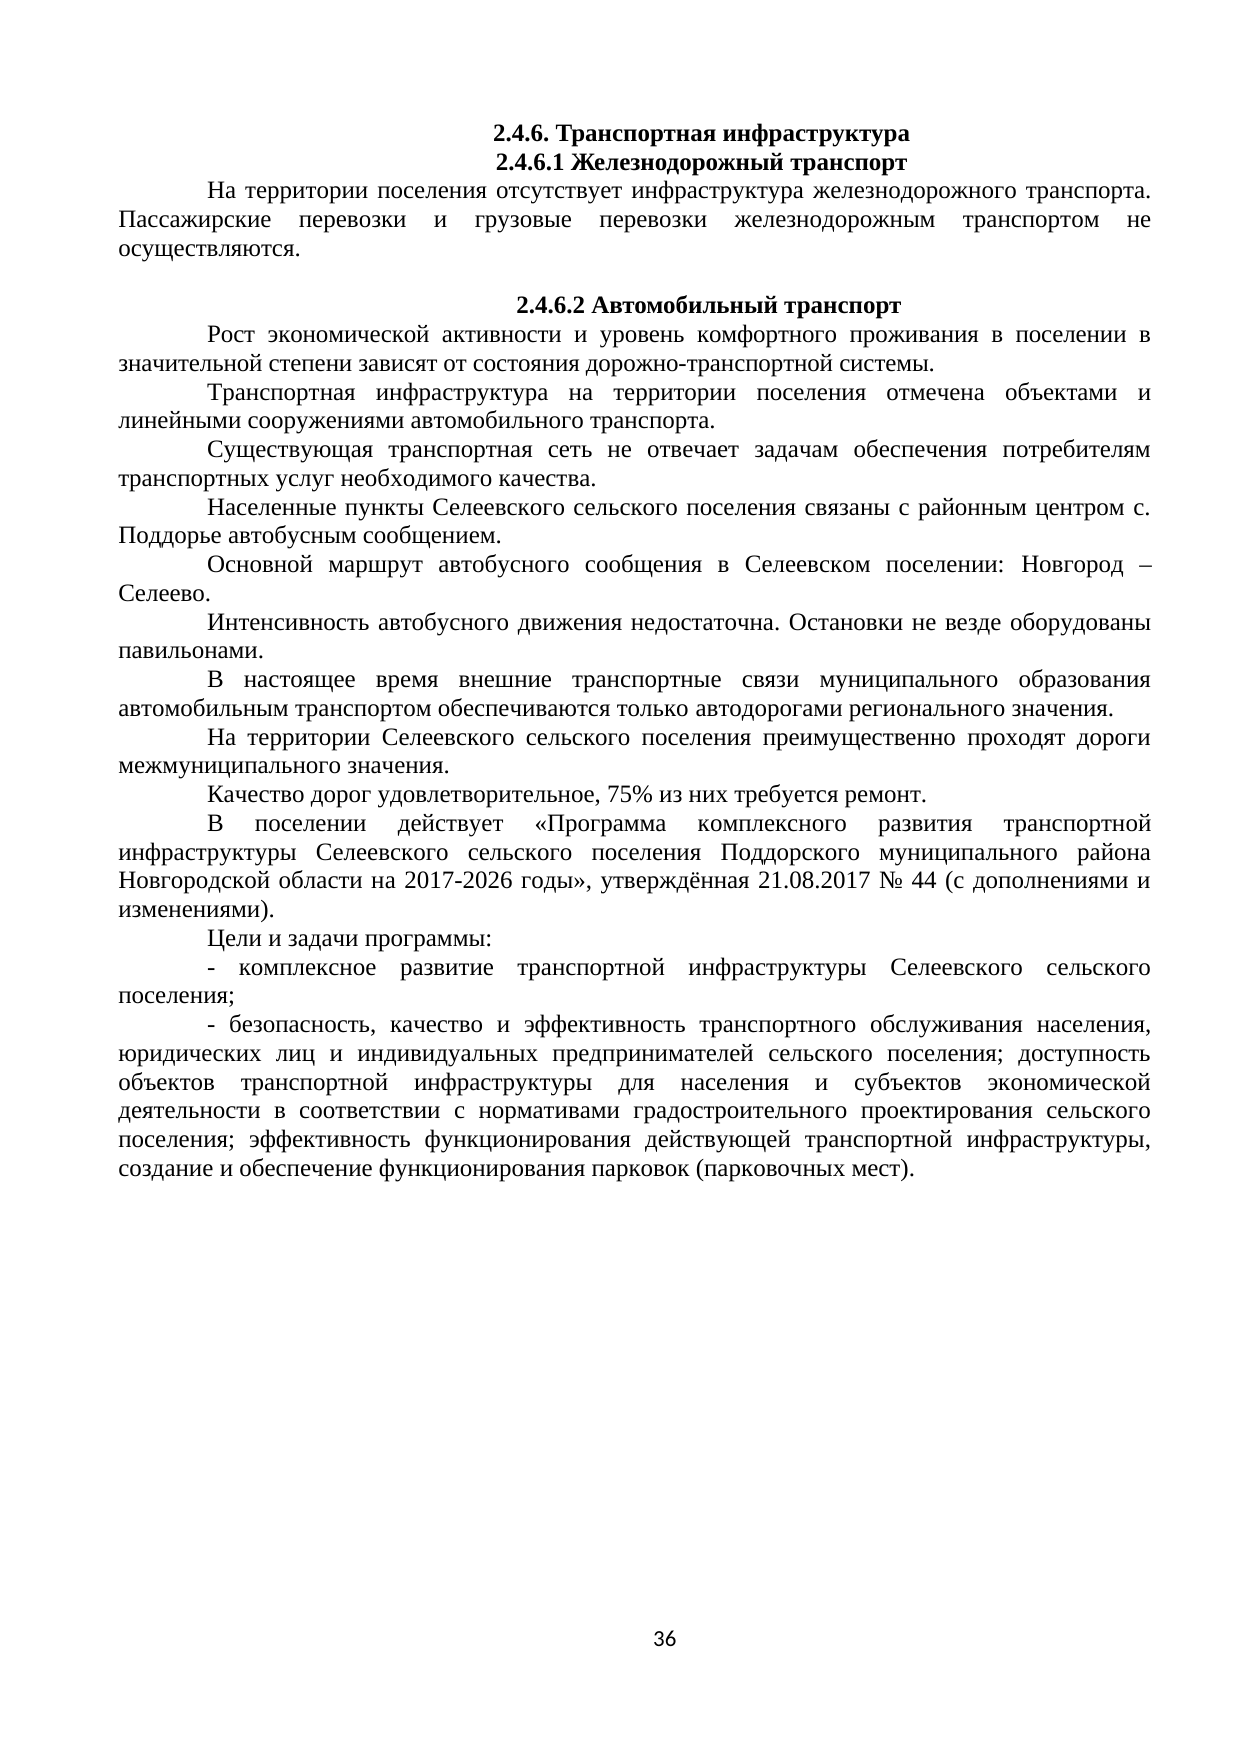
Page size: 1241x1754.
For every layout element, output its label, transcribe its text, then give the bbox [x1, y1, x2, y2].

subtitle 2.4.6.1 Железнодорожный транспорт [177, 147, 1152, 176]
subtitle 2.4.6. Транспортная инфраструктура [177, 118, 1152, 147]
text Существующая транспортная сеть не отвечает задачам обеспечения потребителям транспортных услуг необходимого качества. [118, 434, 1152, 492]
text На территории поселения отсутствует инфраструктура железнодорожного транспорта. Пассажирские перевозки и грузовые перевозки железнодорожным транспортом не осуществляются. [118, 176, 1152, 262]
text В настоящее время внешние транспортные связи муниципального образования автомобильным транспортом обеспечиваются только автодорогами регионального значения. [118, 664, 1152, 722]
text Населенные пункты Селеевского сельского поселения связаны с районным центром с. Поддорье автобусным сообщением. [118, 492, 1152, 549]
text Транспортная инфраструктура на территории поселения отмечена объектами и линейными сооружениями автомобильного транспорта. [118, 377, 1152, 434]
text Интенсивность автобусного движения недостаточна. Остановки не везде оборудованы павильонами. [118, 607, 1152, 664]
text На территории Селеевского сельского поселения преимущественно проходят дороги межмуниципального значения. [118, 722, 1152, 779]
text - комплексное развитие транспортной инфраструктуры Селеевского сельского поселения; [118, 952, 1152, 1009]
text Основной маршрут автобусного сообщения в Селеевском поселении: Новгород – Селеево. [118, 549, 1152, 607]
text Качество дорог удовлетворительное, 75% из них требуется ремонт. [118, 779, 1152, 808]
text Рост экономической активности и уровень комфортного проживания в поселении в значительной степени зависят от состояния дорожно-транспортной системы. [118, 319, 1152, 377]
text Цели и задачи программы: [118, 923, 1152, 952]
subtitle 2.4.6.2 Автомобильный транспорт [177, 291, 1152, 319]
text В поселении действует «Программа комплексного развития транспортной инфраструктуры Селеевского сельского поселения Поддорского муниципального района Новгородской области на 2017-2026 годы», утверждённая 21.08.2017 № 44 (с дополнениями и изменениями). [118, 808, 1152, 923]
text - безопасность, качество и эффективность транспортного обслуживания населения, юридических лиц и индивидуальных предпринимателей сельского поселения; доступность объектов транспортной инфраструктуры для населения и субъектов экономической деятельности в соответствии с нормативами градостроительного проектирования сельского поселения; эффективность функционирования действующей транспортной инфраструктуры, создание и обеспечение функционирования парковок (парковочных мест). [118, 1009, 1152, 1182]
